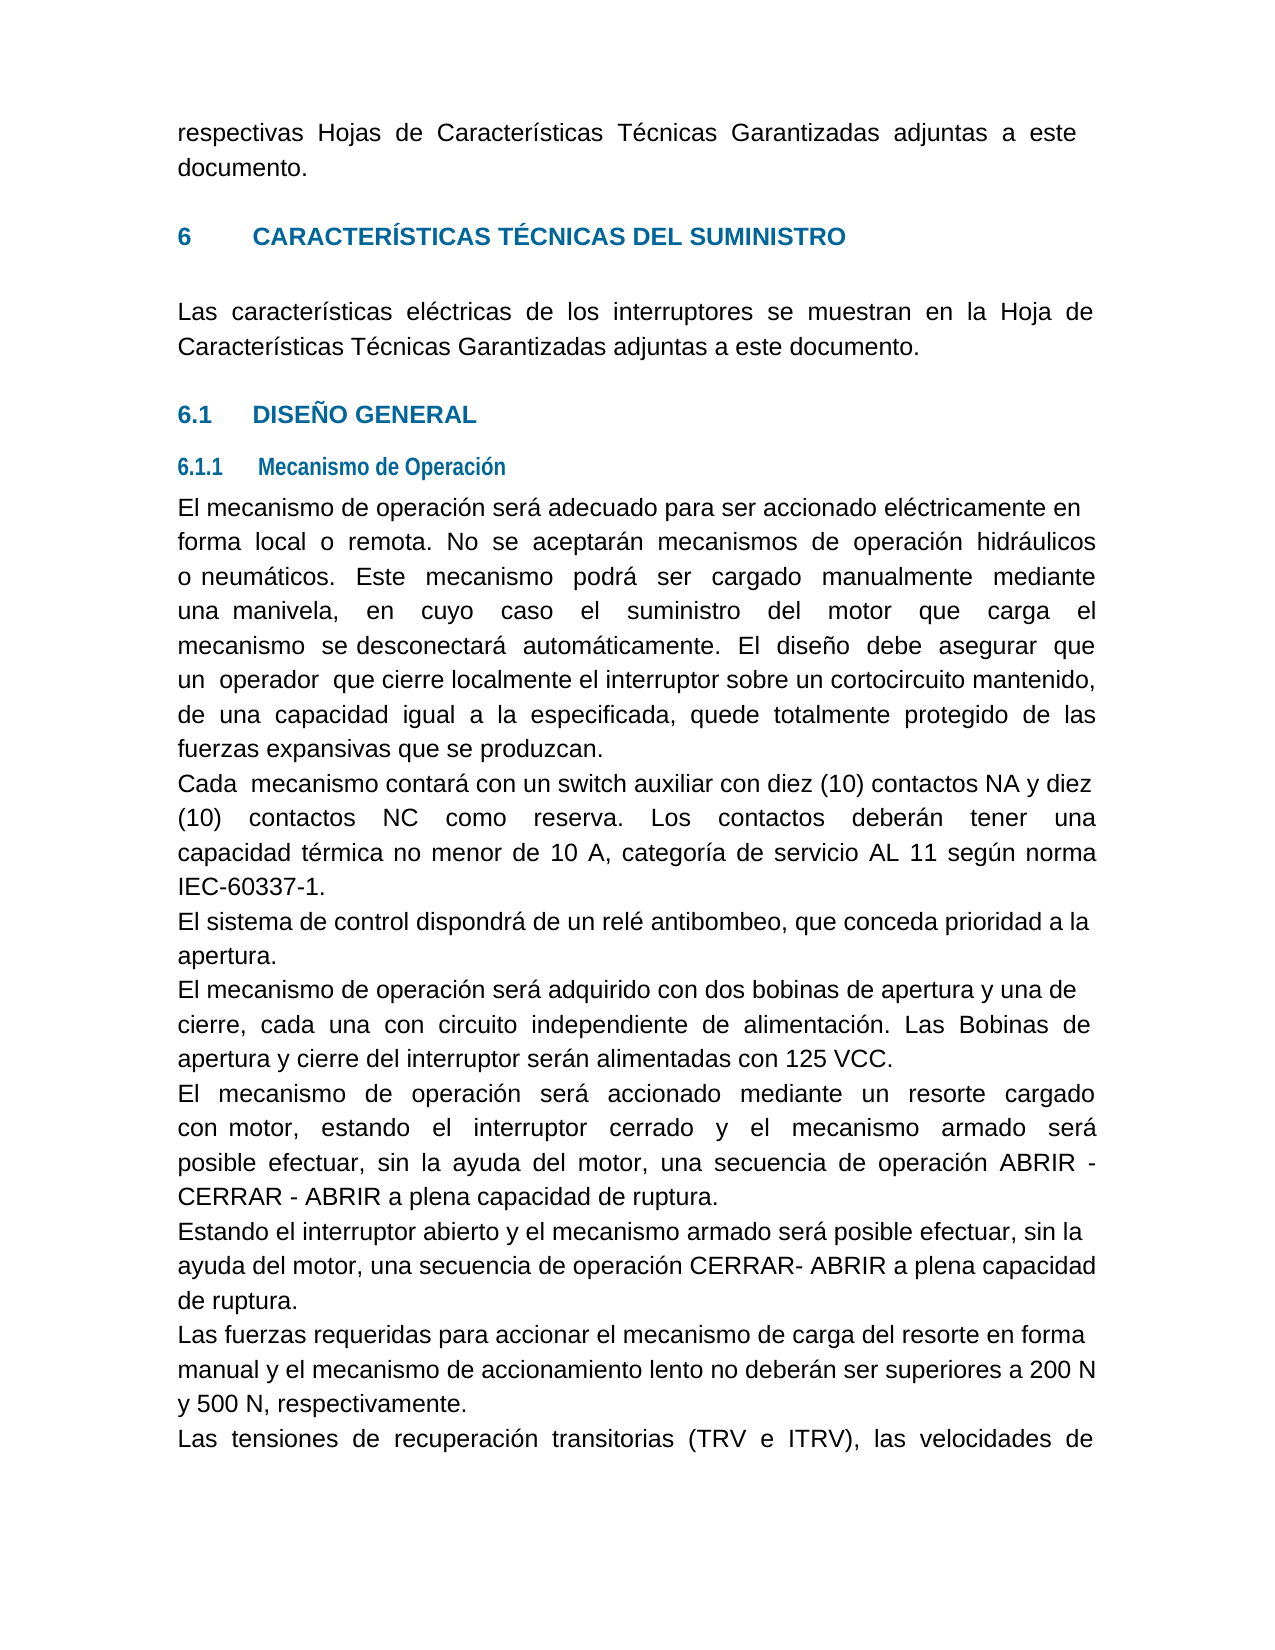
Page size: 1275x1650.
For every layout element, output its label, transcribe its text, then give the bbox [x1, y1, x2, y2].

text El sistema de control dispondrá de un relé antibombeo, que conceda prioridad a la [177, 907, 1098, 935]
text Las fuerzas requeridas para accionar el mecanismo de carga del resorte en forma [177, 1320, 1098, 1349]
text El mecanismo de operación será adquirido con dos bobinas de apertura y una de [177, 976, 1098, 1004]
text apertura. [177, 941, 1098, 970]
text Cada mecanismo contará con un switch auxiliar con diez (10) contactos NA y diez [177, 769, 1098, 797]
text (10) contactos NC como reserva. Los contactos deberán tener una capacidad térmica no menor de 10 A, categoría de servicio AL 11 según norma IEC-60337-1. [177, 803, 1098, 901]
text El mecanismo de operación será accionado mediante un resorte cargado con motor, estando el interruptor cerrado y el mecanismo armado será posible efectuar, sin la ayuda del motor, una secuencia de operación ABRIR - CERRAR - ABRIR a plena capacidad de ruptura. [177, 1079, 1098, 1211]
text documento. [177, 153, 1098, 181]
text ayuda del motor, una secuencia de operación CERRAR- ABRIR a plena capacidad [177, 1251, 1098, 1280]
text y 500 N, respectivamente. [177, 1389, 1098, 1418]
text Las características eléctricas de los interruptores se muestran en la Hoja de [177, 297, 1098, 326]
text de ruptura. [177, 1286, 1098, 1314]
text respectivas Hojas de Características Técnicas Garantizadas adjuntas a este [177, 118, 1098, 147]
text manual y el mecanismo de accionamiento lento no deberán ser superiores a 200 N [177, 1355, 1098, 1383]
text Características Técnicas Garantizadas adjuntas a este documento. [177, 332, 1098, 360]
subtitle Diseño general [177, 401, 1098, 429]
text forma local o remota. No se aceptarán mecanismos de operación hidráulicos o neumáticos. Este mecanismo podrá ser cargado manualmente mediante una manivela, en cuyo caso el suministro del motor que carga el mecanismo se desconectará automáticamente. El diseño debe asegurar que un operador que cierre localmente el interruptor sobre un cortocircuito mantenido, de una capacidad igual a la especificada, quede totalmente protegido de las fuerzas expansivas que se produzcan. [177, 527, 1098, 763]
text cierre, cada una con circuito independiente de alimentación. Las Bobinas de [177, 1010, 1098, 1039]
subtitle Mecanismo de Operación [177, 452, 1098, 480]
text El mecanismo de operación será adecuado para ser accionado eléctricamente en [177, 493, 1098, 522]
text apertura y cierre del interruptor serán alimentadas con 125 VCC. [177, 1044, 1098, 1073]
text Las tensiones de recuperación transitorias (TRV e ITRV), las velocidades de [177, 1424, 1098, 1452]
text Estando el interruptor abierto y el mecanismo armado será posible efectuar, sin la [177, 1217, 1098, 1246]
subtitle CARACTERÍSTICAS TÉCNICAS DEL SUMINISTRO [177, 222, 1098, 250]
